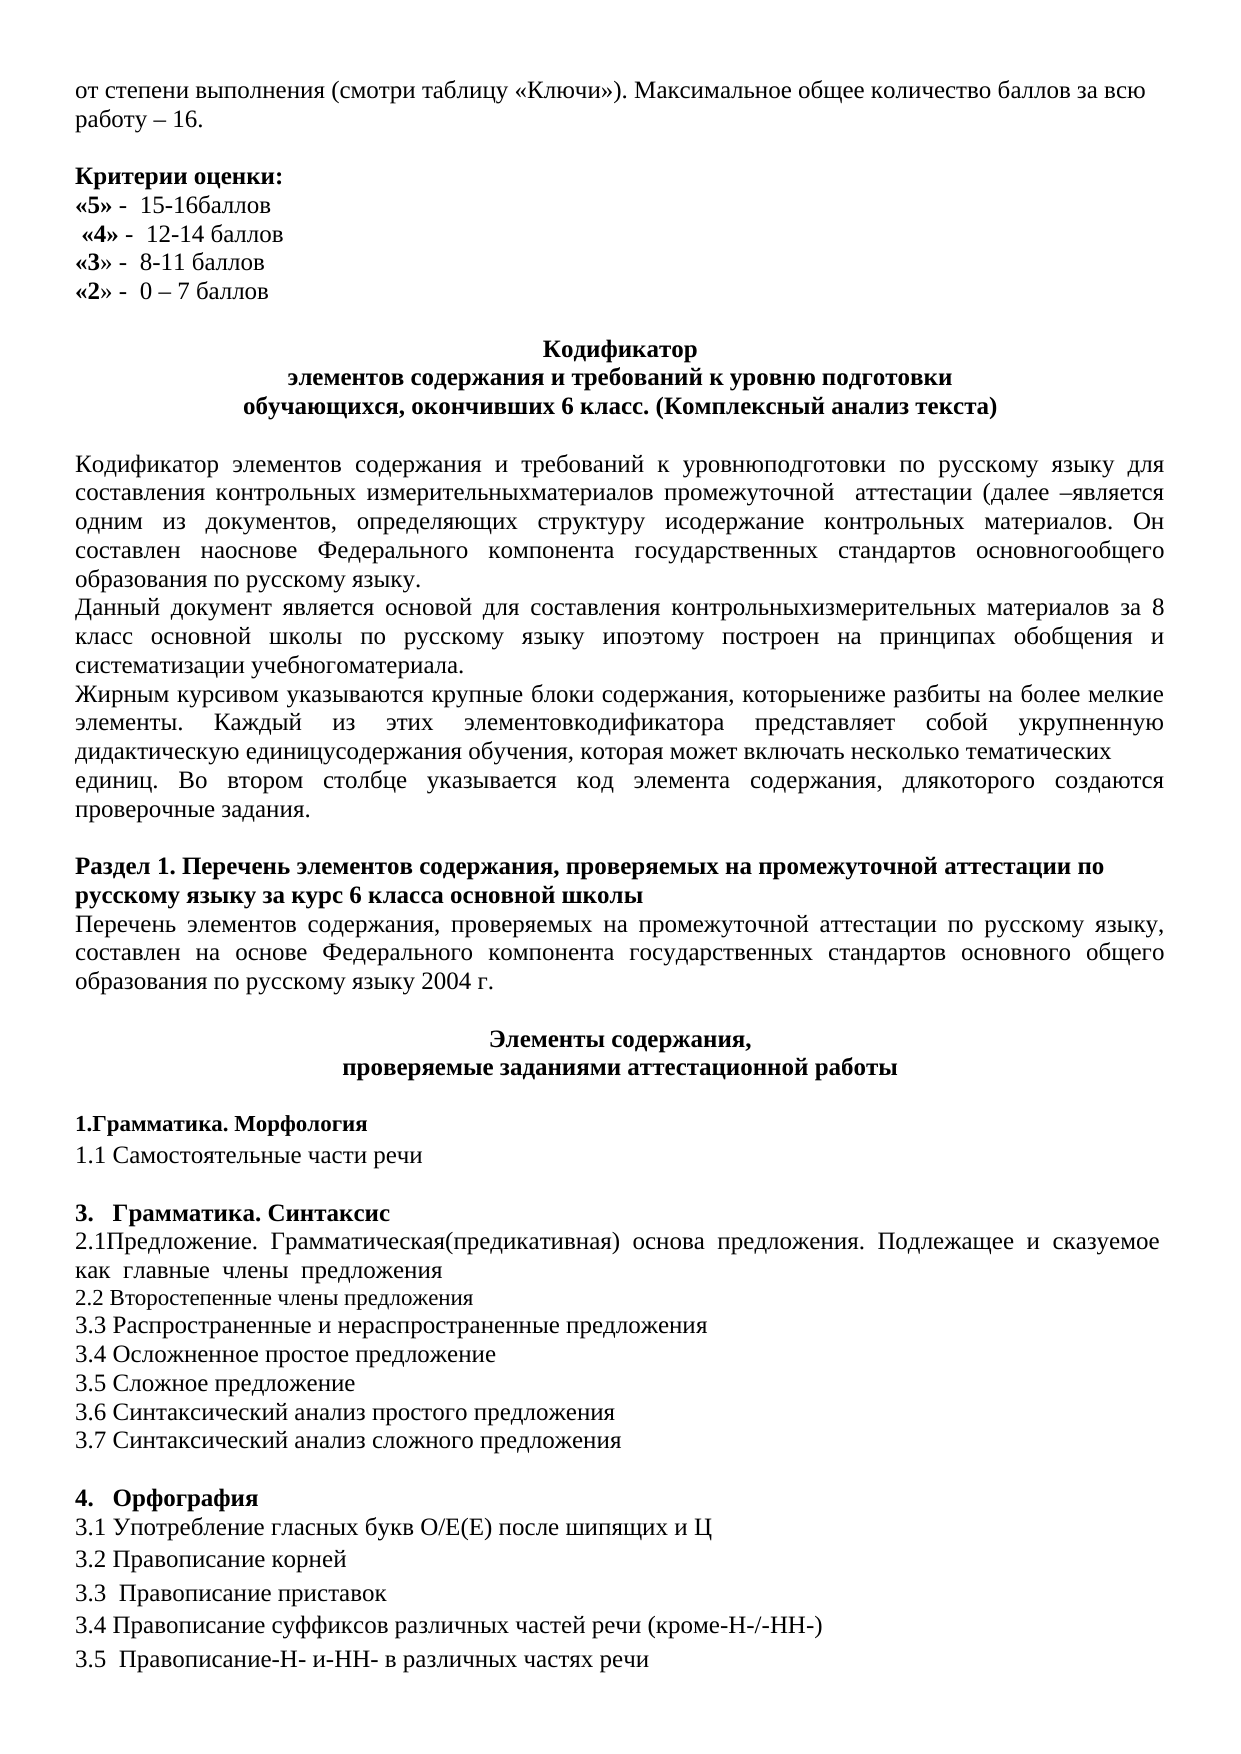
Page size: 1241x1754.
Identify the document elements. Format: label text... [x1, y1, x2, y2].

text единиц. Во втором столбце указывается код элемента содержания, длякоторого создаются проверочные задания. [75, 765, 1165, 822]
text 2.2 Второстепенные члены предложения [75, 1284, 1165, 1310]
text элементов содержания и требований к уровню подготовки [75, 362, 1165, 391]
text 3.3 Правописание приставок [75, 1578, 1165, 1606]
text 3.1 Употребление гласных букв О/Е(Е) после шипящих и Ц [75, 1512, 1165, 1540]
text Кодификатор [75, 334, 1165, 362]
text 3.2 Правописание корней [75, 1544, 1165, 1573]
text проверяемые заданиями аттестационной работы [75, 1052, 1165, 1081]
text «5» - 15-16баллов [75, 190, 1165, 219]
text «4» - 12-14 баллов [75, 219, 1165, 247]
list Орфография [75, 1483, 1165, 1512]
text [75, 75, 1165, 132]
text 3.4 Правописание суффиксов различных частей речи (кроме-Н-/-НН-) [75, 1611, 1165, 1639]
text Критерии оценки: [75, 161, 1165, 190]
text обучающихся, окончивших 6 класс. (Комплексный анализ текста) [75, 391, 1165, 420]
text 1.1 Самостоятельные части речи [75, 1140, 1165, 1169]
list Синтаксический анализ простого предложения [75, 1397, 1165, 1425]
text Данный документ является основой для составления контрольныхизмерительных материалов за 8 класс основной школы по русскому языку ипоэтому построен на принципах обобщения и систематизации учебногоматериала. [75, 592, 1165, 679]
text Кодификатор элементов содержания и требований к уровнюподготовки по русскому языку для составления контрольных измерительныхматериалов промежуточной аттестации (далее –является одним из документов, определяющих структуру исодержание контрольных материалов. Он составлен наоснове Федерального компонента государственных стандартов основногообщего образования по русскому языку. [75, 449, 1165, 592]
text 3.5 Правописание-Н- и-НН- в различных частях речи [75, 1644, 1165, 1672]
list Распространенные и нераспространенные предложения [75, 1310, 1165, 1339]
text Жирным курсивом указываются крупные блоки содержания, которыениже разбиты на более мелкие элементы. Каждый из этих элементовкодификатора представляет собой укрупненную дидактическую единицусодержания обучения, которая может включать несколько тематических [75, 679, 1165, 765]
list Осложненное простое предложение [75, 1339, 1165, 1368]
list Грамматика. Синтаксис [75, 1198, 1165, 1226]
text Перечень элементов содержания, проверяемых на промежуточной аттестации по русскому языку, составлен на основе Федерального компонента государственных стандартов основного общего образования по русскому языку 2004 г. [75, 909, 1165, 995]
text «2» - 0 – 7 баллов [75, 276, 1165, 305]
list Сложное предложение [75, 1368, 1165, 1397]
text 1.Грамматика. Морфология [75, 1110, 1165, 1136]
list Синтаксический анализ сложного предложения [75, 1425, 1165, 1454]
text Элементы содержания, [75, 1024, 1165, 1052]
text Раздел 1. Перечень элементов содержания, проверяемых на промежуточной аттестации по русскому языку за курс 6 класса основной школы [75, 851, 1165, 909]
text «3» - 8-11 баллов [75, 247, 1165, 276]
text 2.1Предложение. Грамматическая(предикативная) основа предложения. Подлежащее и сказуемое как главные члены предложения [75, 1226, 1165, 1284]
